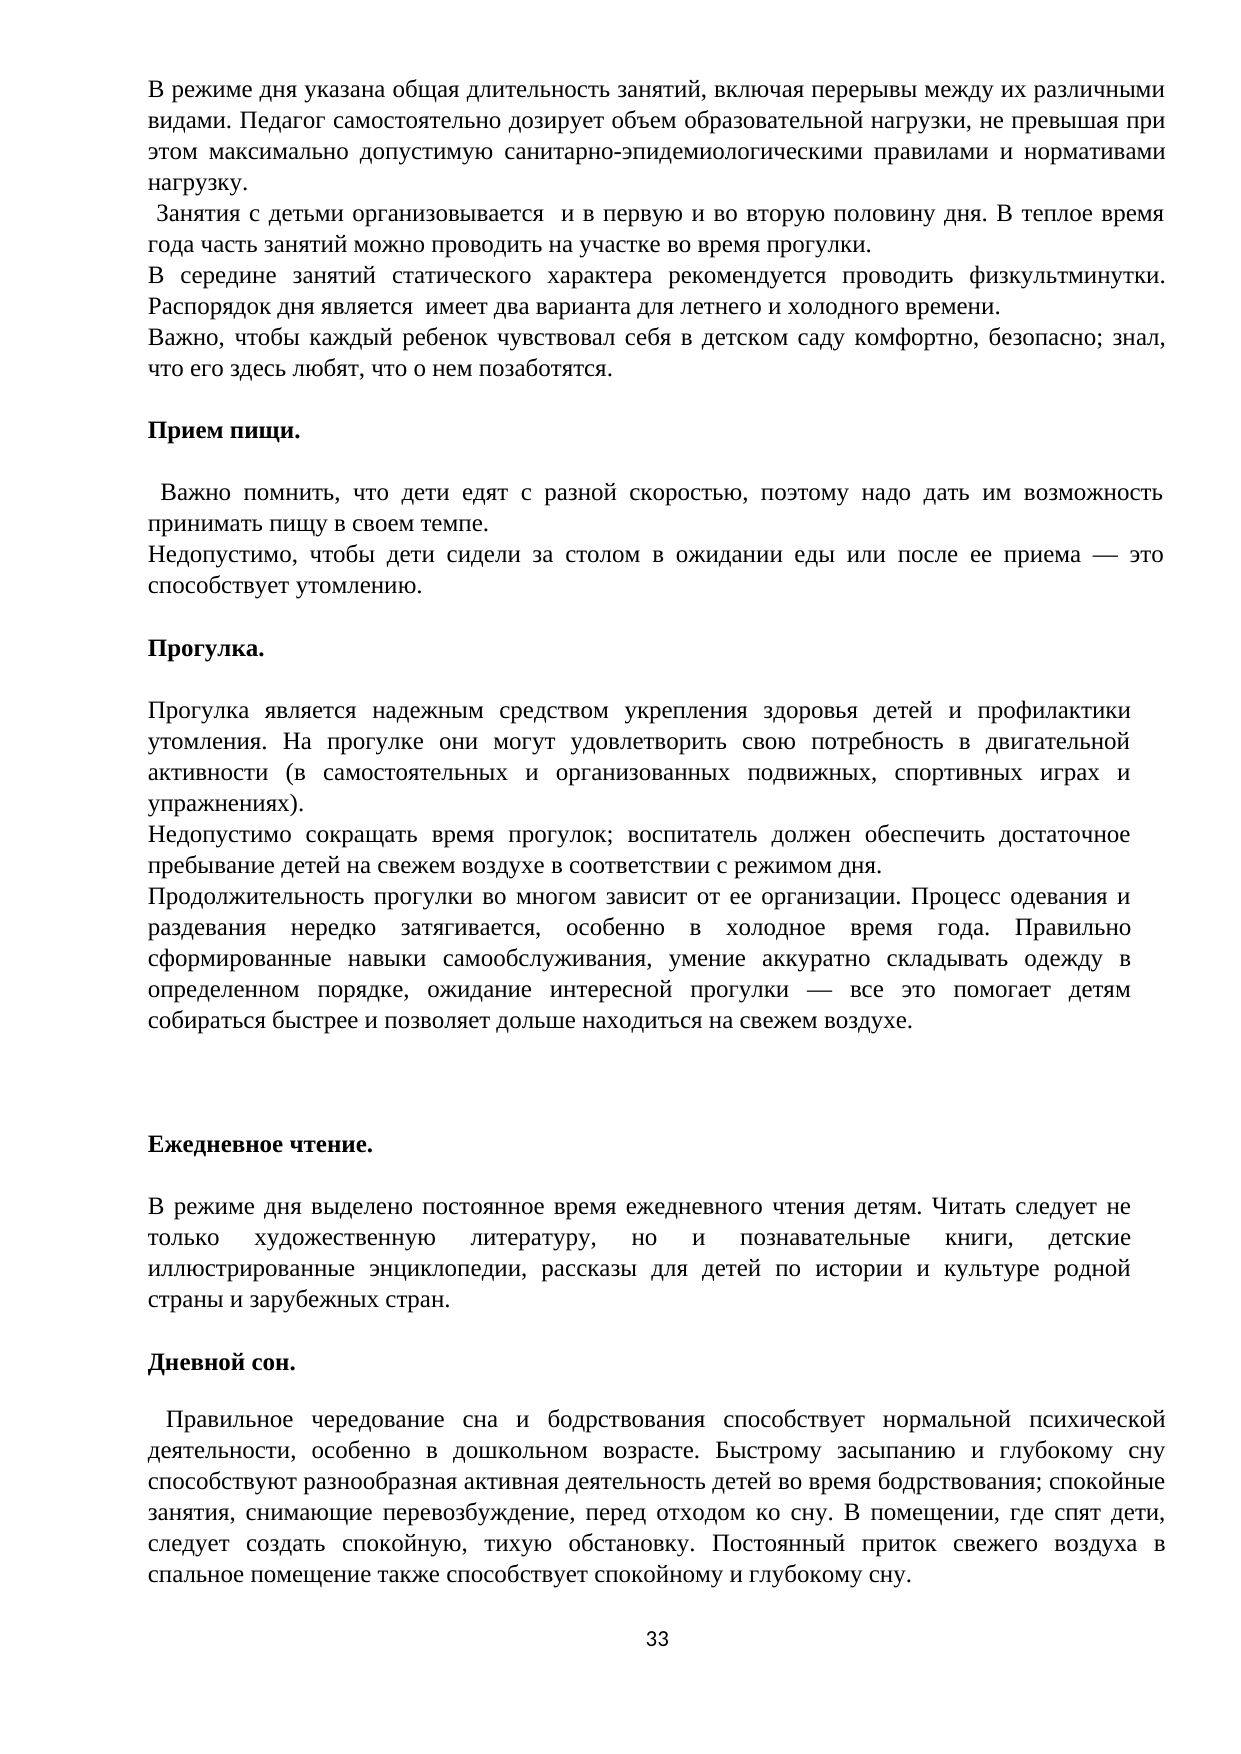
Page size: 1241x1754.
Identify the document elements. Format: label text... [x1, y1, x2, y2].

text Продолжительность прогулки во многом зависит от ее организации. Процесс одевания и раздевания нередко затягивается, особенно в холодное время года. Правильно сформированные навыки самообслуживания, умение аккуратно складывать одежду в определенном порядке, ожидание интересной прогулки — все это помогает детям собираться быстрее и позволяет дольше находиться на свежем воздухе. [148, 881, 1132, 1034]
text Занятия с детьми организовывается и в первую и во вторую половину дня. В теплое время года часть занятий можно проводить на участке во время прогулки. [148, 198, 1166, 258]
text Недопустимо сокращать время прогулок; воспитатель должен обеспечить достаточное пребывание детей на свежем воздухе в соответствии с режимом дня. [148, 819, 1132, 879]
text Важно, чтобы каждый ребенок чувствовал себя в детском саду комфортно, безопасно; знал, что его здесь любят, что о нем позаботятся. [148, 322, 1166, 382]
text В середине занятий статического характера рекомендуется проводить физкультминутки. Распорядок дня является имеет два варианта для летнего и холодного времени. [148, 260, 1166, 320]
text Правильное чередование сна и бодрствования способствует нормальной психической деятельности, особенно в дошкольном возрасте. Быстрому засыпанию и глубокому сну способствуют разнообразная активная деятельность детей во время бодрствования; спокойные занятия, снимающие перевозбуждение, перед отходом ко сну. В помещении, где спят дети, следует создать спокойную, тихую обстановку. Постоянный приток свежего воздуха в спальное помещение также способствует спокойному и глубокому сну. [148, 1404, 1166, 1588]
text Прием пищи. [148, 415, 1165, 444]
text Важно помнить, что дети едят с разной скоростью, поэтому надо дать им возможность принимать пищу в своем темпе. [148, 477, 1165, 537]
text Недопустимо, чтобы дети сидели за столом в ожидании еды или после ее приема — это способствует утомлению. [148, 539, 1165, 599]
text Прогулка является надежным средством укрепления здоровья детей и профилактики утомления. На прогулке они могут удовлетворить свою потребность в двигательной активности (в самостоятельных и организованных подвижных, спортивных играх и упражнениях). [148, 695, 1132, 817]
text Дневной сон. [148, 1347, 1166, 1375]
text В режиме дня указана общая длительность занятий, включая перерывы между их различными видами. Педагог самостоятельно дозирует объем образовательной нагрузки, не превышая при этом максимально допустимую санитарно-эпидемиологическими правилами и нормативами нагрузку. [148, 74, 1166, 196]
text Прогулка. [148, 633, 1132, 661]
text Ежедневное чтение. [148, 1129, 1132, 1158]
text В режиме дня выделено постоянное время ежедневного чтения детям. Читать следует не только художественную литературу, но и познавательные книги, детские иллюстрированные энциклопедии, рассказы для детей по истории и культуре родной страны и зарубежных стран. [148, 1191, 1132, 1313]
